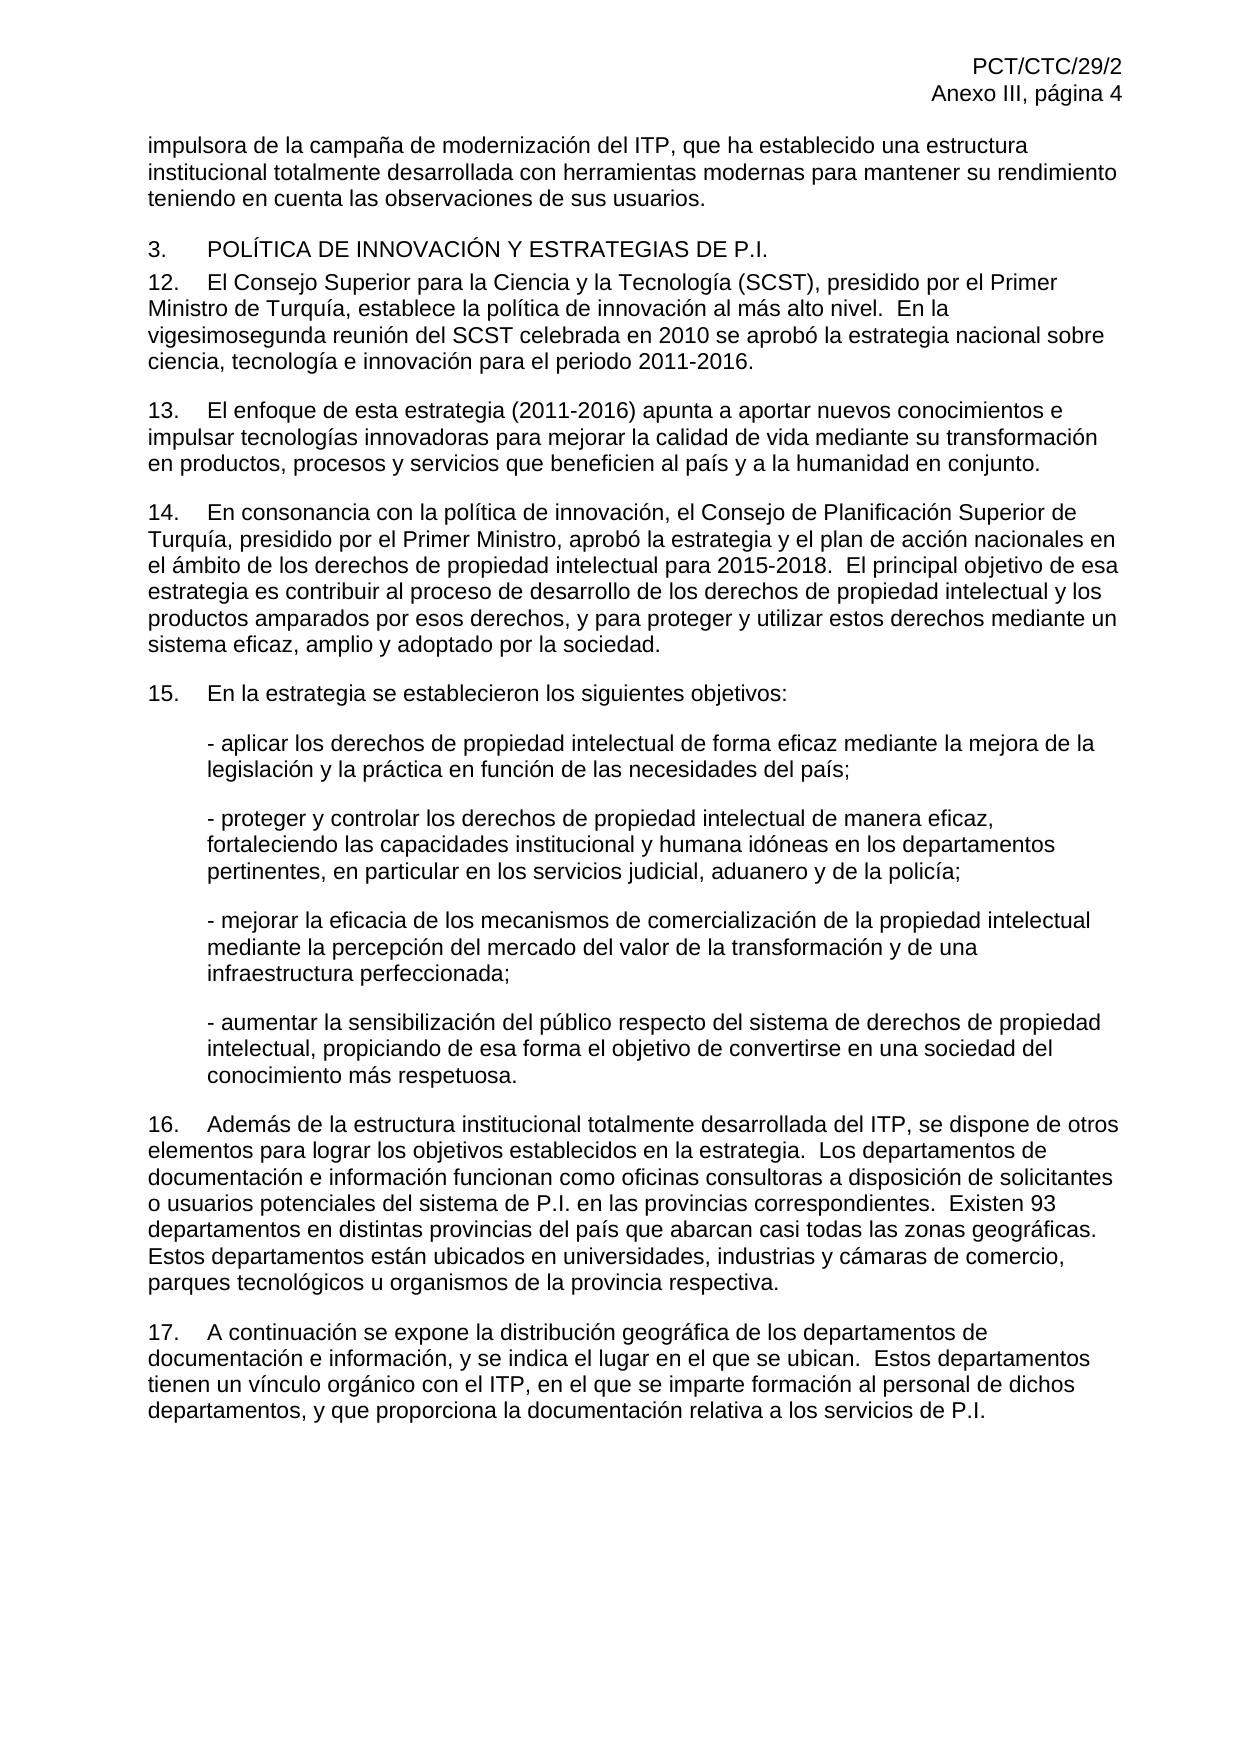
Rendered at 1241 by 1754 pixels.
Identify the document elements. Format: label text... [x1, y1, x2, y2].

subtitle 3. POLÍTICA DE INNOVACIÓN Y ESTRATEGIAS DE p.i. [148, 236, 1122, 263]
list - proteger y controlar los derechos de propiedad intelectual de manera eficaz, fortaleciendo las capacidades institucional y humana idóneas en los departamentos pertinentes, en particular en los servicios judicial, aduanero y de la policía; [207, 805, 1122, 884]
list - mejorar la eficacia de los mecanismos de comercialización de la propiedad intelectual mediante la percepción del mercado del valor de la transformación y de una infraestructura perfeccionada; [207, 907, 1122, 986]
list - aumentar la sensibilización del público respecto del sistema de derechos de propiedad intelectual, propiciando de esa forma el objetivo de convertirse en una sociedad del conocimiento más respetuosa. [207, 1009, 1122, 1088]
text En la estrategia se establecieron los siguientes objetivos: [148, 680, 1122, 707]
text A continuación se expone la distribución geográfica de los departamentos de documentación e información, y se indica el lugar en el que se ubican. Estos departamentos tienen un vínculo orgánico con el ITP, en el que se imparte formación al personal de dichos departamentos, y que proporciona la documentación relativa a los servicios de P.I. [148, 1318, 1122, 1424]
text En consonancia con la política de innovación, el Consejo de Planificación Superior de Turquía, presidido por el Primer Ministro, aprobó la estrategia y el plan de acción nacionales en el ámbito de los derechos de propiedad intelectual para 2015-2018. El principal objetivo de esa estrategia es contribuir al proceso de desarrollo de los derechos de propiedad intelectual y los productos amparados por esos derechos, y para proteger y utilizar estos derechos mediante un sistema eficaz, amplio y adoptado por la sociedad. [148, 499, 1122, 657]
text Además de la estructura institucional totalmente desarrollada del ITP, se dispone de otros elementos para lograr los objetivos establecidos en la estrategia. Los departamentos de documentación e información funcionan como oficinas consultoras a disposición de solicitantes o usuarios potenciales del sistema de P.I. en las provincias correspondientes. Existen 93 departamentos en distintas provincias del país que abarcan casi todas las zonas geográficas. Estos departamentos están ubicados en universidades, industrias y cámaras de comercio, parques tecnológicos u organismos de la provincia respectiva. [148, 1111, 1122, 1296]
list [148, 132, 1122, 211]
text El enfoque de esta estrategia (2011-2016) apunta a aportar nuevos conocimientos e impulsar tecnologías innovadoras para mejorar la calidad de vida mediante su transformación en productos, procesos y servicios que beneficien al país y a la humanidad en conjunto. [148, 397, 1122, 476]
list - aplicar los derechos de propiedad intelectual de forma eficaz mediante la mejora de la legislación y la práctica en función de las necesidades del país; [207, 729, 1122, 782]
text El Consejo Superior para la Ciencia y la Tecnología (SCST), presidido por el Primer Ministro de Turquía, establece la política de innovación al más alto nivel. En la vigesimosegunda reunión del SCST celebrada en 2010 se aprobó la estrategia nacional sobre ciencia, tecnología e innovación para el periodo 2011-2016. [148, 269, 1122, 374]
